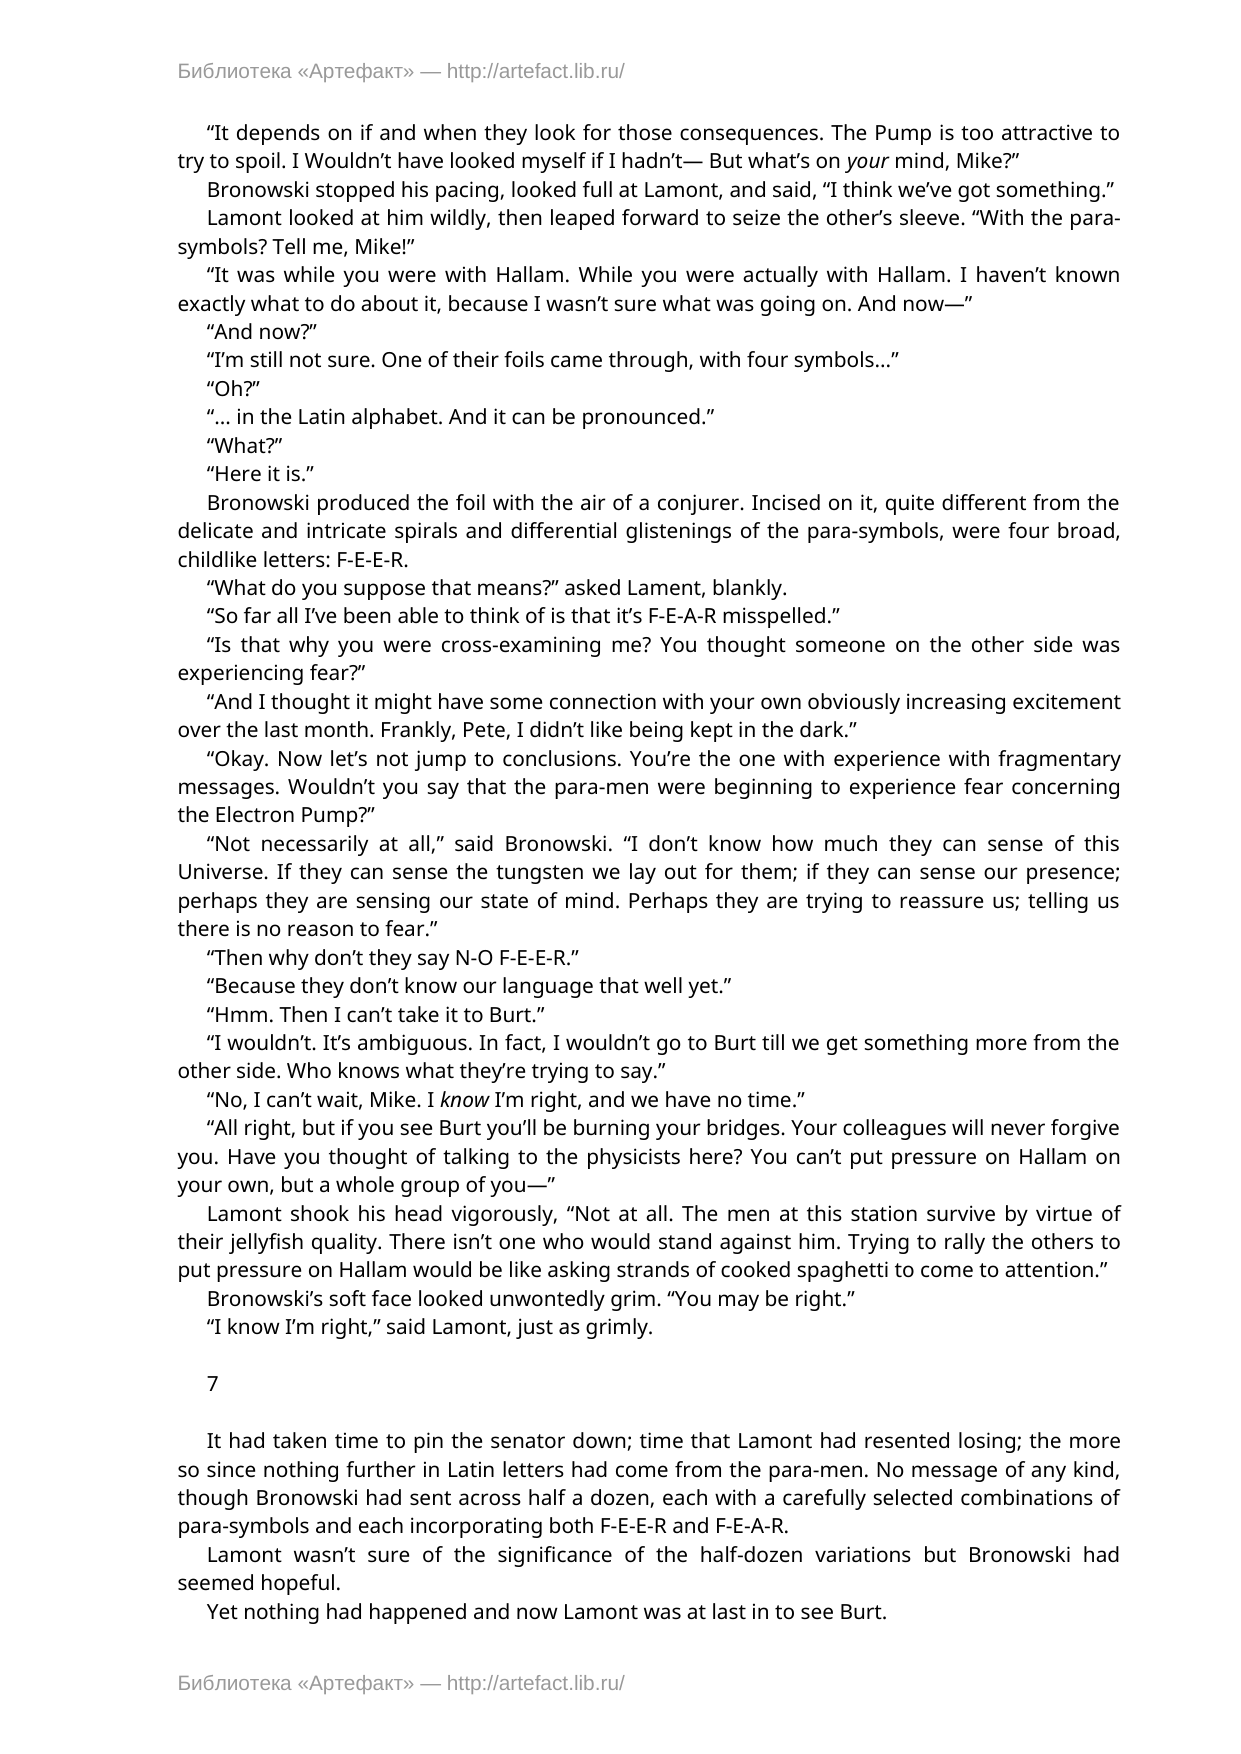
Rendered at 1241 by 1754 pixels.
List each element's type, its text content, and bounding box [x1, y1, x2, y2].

text “Oh?” [177, 374, 1122, 402]
text “What?” [177, 431, 1122, 459]
text “Then why don’t they say N-O F-E-E-R.” [177, 943, 1122, 971]
text “Here it is.” [177, 459, 1122, 488]
text “What do you suppose that means?” asked Lament, blankly. [177, 573, 1122, 602]
text “I know I’m right,” said Lamont, just as grimly. [177, 1312, 1122, 1341]
text “No, I can’t wait, Mike. I know I’m right, and we have no time.” [177, 1085, 1122, 1113]
text “And I thought it might have some connection with your own obviously increasing excitement over the last month. Frankly, Pete, I didn’t like being kept in the dark.” [177, 687, 1122, 744]
text “It depends on if and when they look for those consequences. The Pump is too attractive to try to spoil. I Wouldn’t have looked myself if I hadn’t— But what’s on your mind, Mike?” [177, 118, 1122, 175]
text “Because they don’t know our language that well yet.” [177, 971, 1122, 1000]
text “Okay. Now let’s not jump to conclusions. You’re the one with experience with fragmentary messages. Wouldn’t you say that the para-men were beginning to experience fear concerning the Electron Pump?” [177, 744, 1122, 829]
text “Not necessarily at all,” said Bronowski. “I don’t know how much they can sense of this Universe. If they can sense the tungsten we lay out for them; if they can sense our presence; perhaps they are sensing our state of mind. Perhaps they are trying to reassure us; telling us there is no reason to fear.” [177, 829, 1122, 943]
text “All right, but if you see Burt you’ll be burning your bridges. Your colleagues will never forgive you. Have you thought of talking to the physicists here? You can’t put pressure on Hallam on your own, but a whole group of you—” [177, 1113, 1122, 1199]
text Yet nothing had happened and now Lamont was at last in to see Burt. [177, 1597, 1122, 1625]
subtitle 7 [177, 1369, 1122, 1398]
text Lamont wasn’t sure of the significance of the half-dozen variations but Bronowski had seemed hopeful. [177, 1540, 1122, 1597]
text Bronowski produced the foil with the air of a conjurer. Incised on it, quite different from the delicate and intricate spirals and differential glistenings of the para-symbols, were four broad, childlike letters: F-E-E-R. [177, 488, 1122, 573]
text “I’m still not sure. One of their foils came through, with four symbols...” [177, 346, 1122, 374]
text Bronowski’s soft face looked unwontedly grim. “You may be right.” [177, 1284, 1122, 1312]
text Lamont shook his head vigorously, “Not at all. The men at this station survive by virtue of their jellyfish quality. There isn’t one who would stand against him. Trying to rally the others to put pressure on Hallam would be like asking strands of cooked spaghetti to come to attention.” [177, 1199, 1122, 1284]
text “It was while you were with Hallam. While you were actually with Hallam. I haven’t known exactly what to do about it, because I wasn’t sure what was going on. And now—” [177, 260, 1122, 317]
text “I wouldn’t. It’s ambiguous. In fact, I wouldn’t go to Burt till we get something more from the other side. Who knows what they’re trying to say.” [177, 1028, 1122, 1085]
text It had taken time to pin the senator down; time that Lamont had resented losing; the more so since nothing further in Latin letters had come from the para-men. No message of any kind, though Bronowski had sent across half a dozen, each with a carefully selected combinations of para-symbols and each incorporating both F-E-E-R and F-E-A-R. [177, 1426, 1122, 1540]
text “And now?” [177, 317, 1122, 346]
text “So far all I’ve been able to think of is that it’s F-E-A-R misspelled.” [177, 602, 1122, 630]
text Bronowski stopped his pacing, looked full at Lamont, and said, “I think we’ve got something.” [177, 175, 1122, 203]
text “... in the Latin alphabet. And it can be pronounced.” [177, 402, 1122, 431]
text Lamont looked at him wildly, then leaped forward to seize the other’s sleeve. “With the para-symbols? Tell me, Mike!” [177, 203, 1122, 260]
text “Hmm. Then I can’t take it to Burt.” [177, 1000, 1122, 1028]
text “Is that why you were cross-examining me? You thought someone on the other side was experiencing fear?” [177, 630, 1122, 687]
